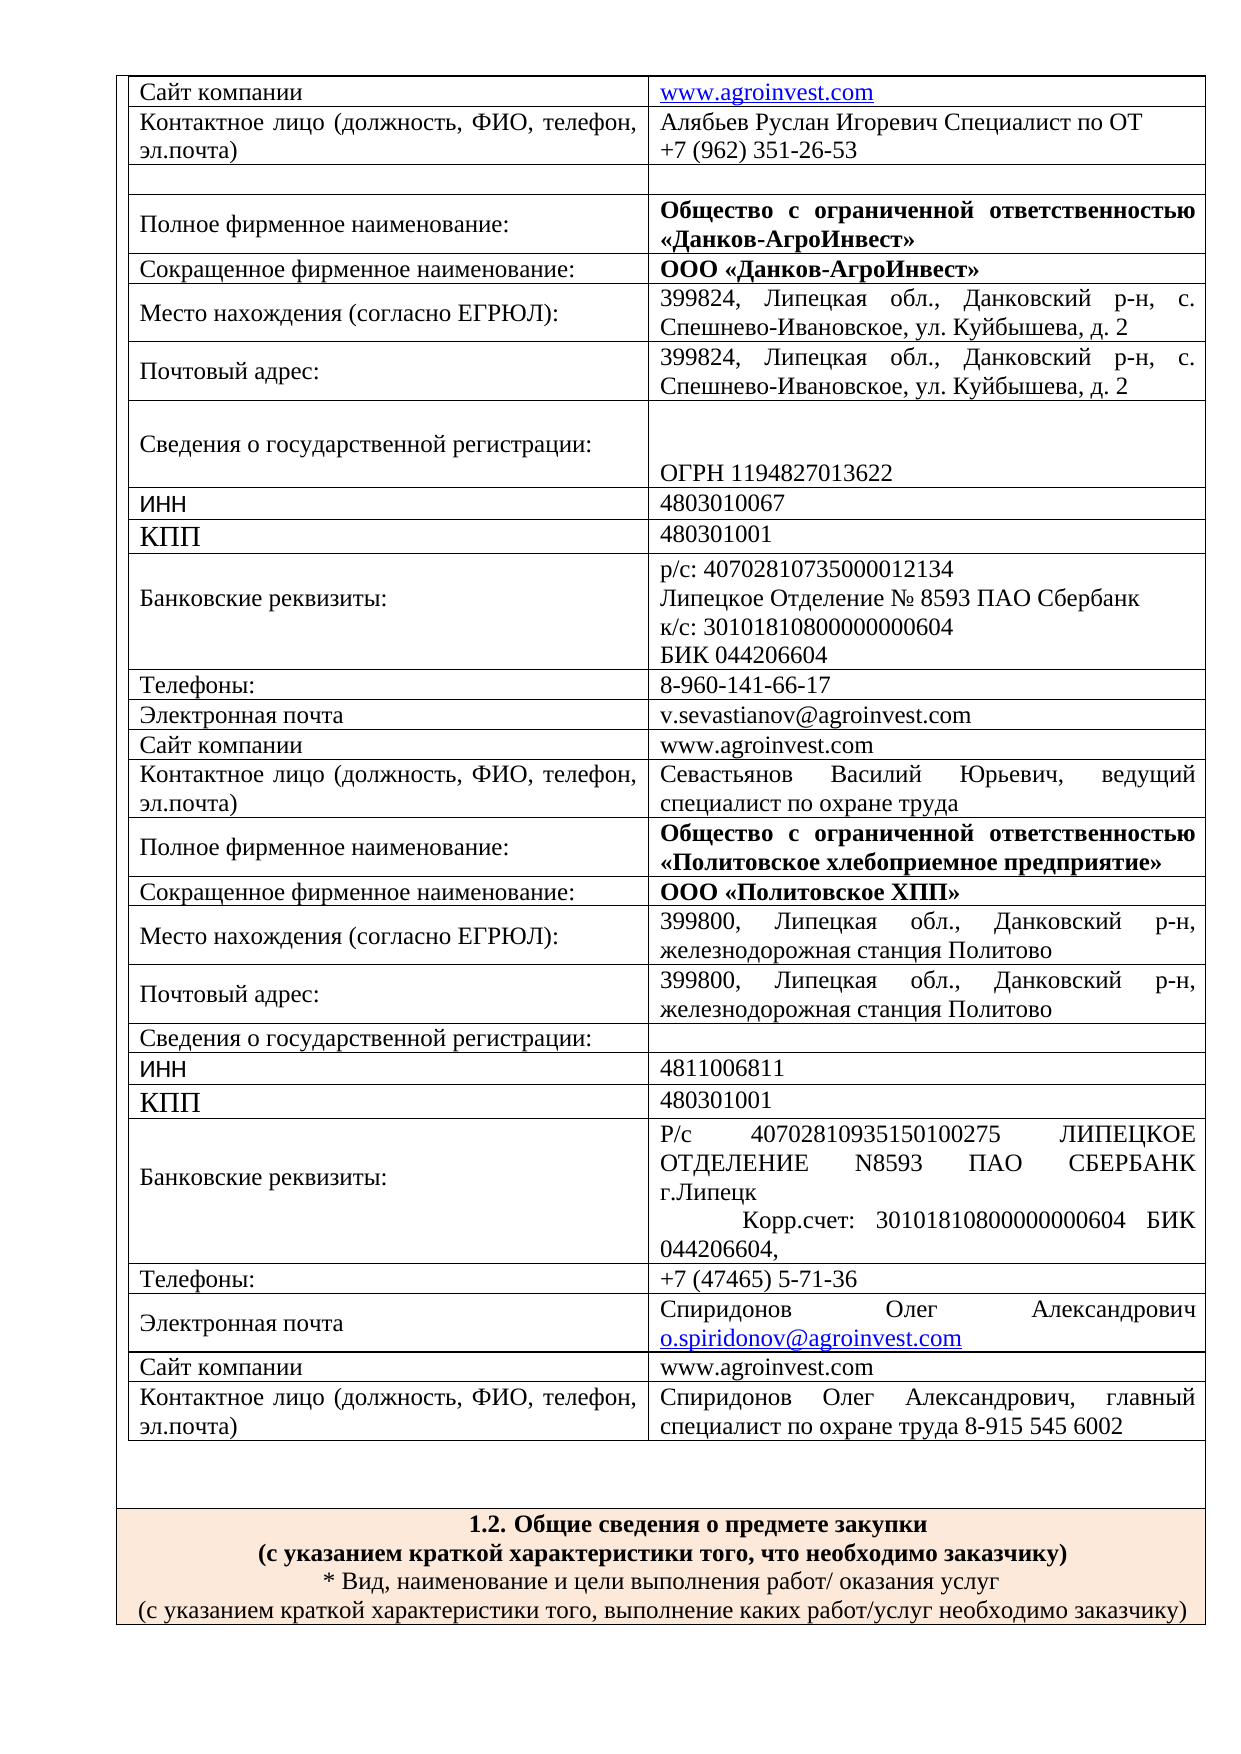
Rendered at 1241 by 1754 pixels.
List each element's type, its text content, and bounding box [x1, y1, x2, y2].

table_cell [117, 76, 1205, 1508]
table_cell Общие сведения о предмете закупки (с указанием краткой характеристики того, что необходимо заказчику) * Вид, наименование и цели выполнения работ/ оказания услуг (с указанием краткой характеристики того, выполнение каких работ/услуг необходимо заказчику) [117, 1509, 1205, 1624]
